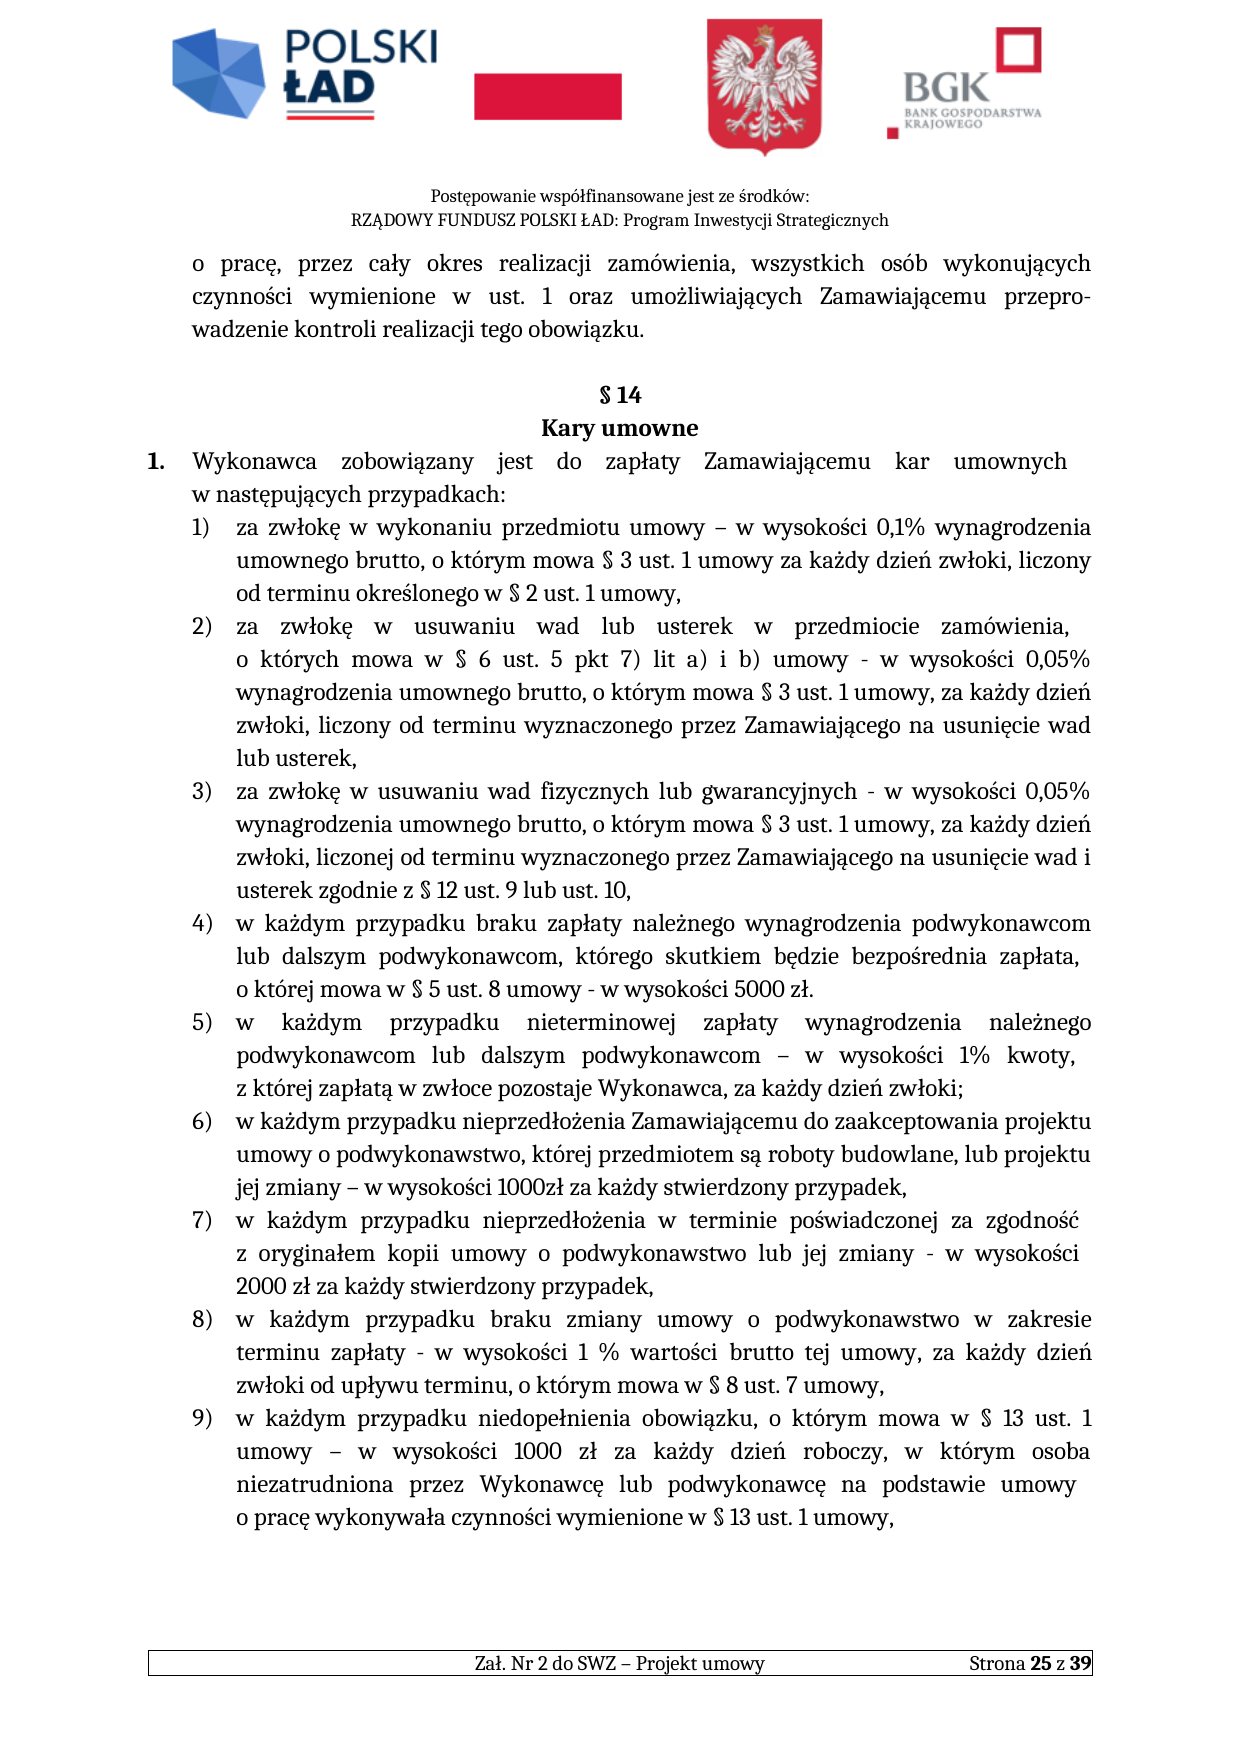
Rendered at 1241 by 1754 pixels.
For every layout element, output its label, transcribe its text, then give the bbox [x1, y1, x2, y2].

list za zwłokę w usuwaniu wad lub usterek w przedmiocie zamówienia, o których mowa w § 6 ust. 5 pkt 7) lit a) i b) umowy - w wysokości 0,05% wynagrodzenia umownego brutto, o którym mowa § 3 ust. 1 umowy, za każdy dzień zwłoki, liczony od terminu wyznaczonego przez Zamawiającego na usunięcie wad lub usterek, [192, 612, 1093, 773]
text Kary umowne [148, 414, 1093, 442]
list w każdym przypadku niedopełnienia obowiązku, o którym mowa w § 13 ust. 1 umowy – w wysokości 1000 zł za każdy dzień roboczy, w którym osoba niezatrudniona przez Wykonawcę lub podwykonawcę na podstawie umowy o pracę wykonywała czynności wymienione w § 13 ust. 1 umowy, [192, 1404, 1093, 1532]
list za zwłokę w wykonaniu przedmiotu umowy – w wysokości 0,1% wynagrodzenia umownego brutto, o którym mowa § 3 ust. 1 umowy za każdy dzień zwłoki, liczony od terminu określonego w § 2 ust. 1 umowy, [192, 513, 1093, 607]
list w każdym przypadku braku zapłaty należnego wynagrodzenia podwykonawcom lub dalszym podwykonawcom, którego skutkiem będzie bezpośrednia zapłata, o której mowa w § 5 ust. 8 umowy - w wysokości 5000 zł. [192, 909, 1093, 1004]
list za zwłokę w usuwaniu wad fizycznych lub gwarancyjnych - w wysokości 0,05% wynagrodzenia umownego brutto, o którym mowa § 3 ust. 1 umowy, za każdy dzień zwłoki, liczonej od terminu wyznaczonego przez Zamawiającego na usunięcie wad i usterek zgodnie z § 12 ust. 9 lub ust. 10, [192, 777, 1093, 905]
picture [147, 11, 1093, 161]
list Wykonawca zobowiązany jest do zapłaty Zamawiającemu kar umownych w następujących przypadkach: [148, 447, 1093, 508]
list w każdym przypadku nieprzedłożenia w terminie poświadczonej za zgodność z oryginałem kopii umowy o podwykonawstwo lub jej zmiany - w wysokości 2000 zł za każdy stwierdzony przypadek, [192, 1206, 1093, 1301]
list w każdym przypadku nieprzedłożenia Zamawiającemu do zaakceptowania projektu umowy o podwykonawstwo, której przedmiotem są roboty budowlane, lub projektu jej zmiany – w wysokości 1000zł za każdy stwierdzony przypadek, [192, 1107, 1093, 1202]
text § 14 [148, 381, 1093, 409]
list w każdym przypadku braku zmiany umowy o podwykonawstwo w zakresie terminu zapłaty - w wysokości 1 % wartości brutto tej umowy, za każdy dzień zwłoki od upływu terminu, o którym mowa w § 8 ust. 7 umowy, [192, 1305, 1093, 1400]
list w każdym przypadku nieterminowej zapłaty wynagrodzenia należnego podwykonawcom lub dalszym podwykonawcom – w wysokości 1% kwoty, z której zapłatą w zwłoce pozostaje Wykonawca, za każdy dzień zwłoki; [192, 1008, 1093, 1103]
